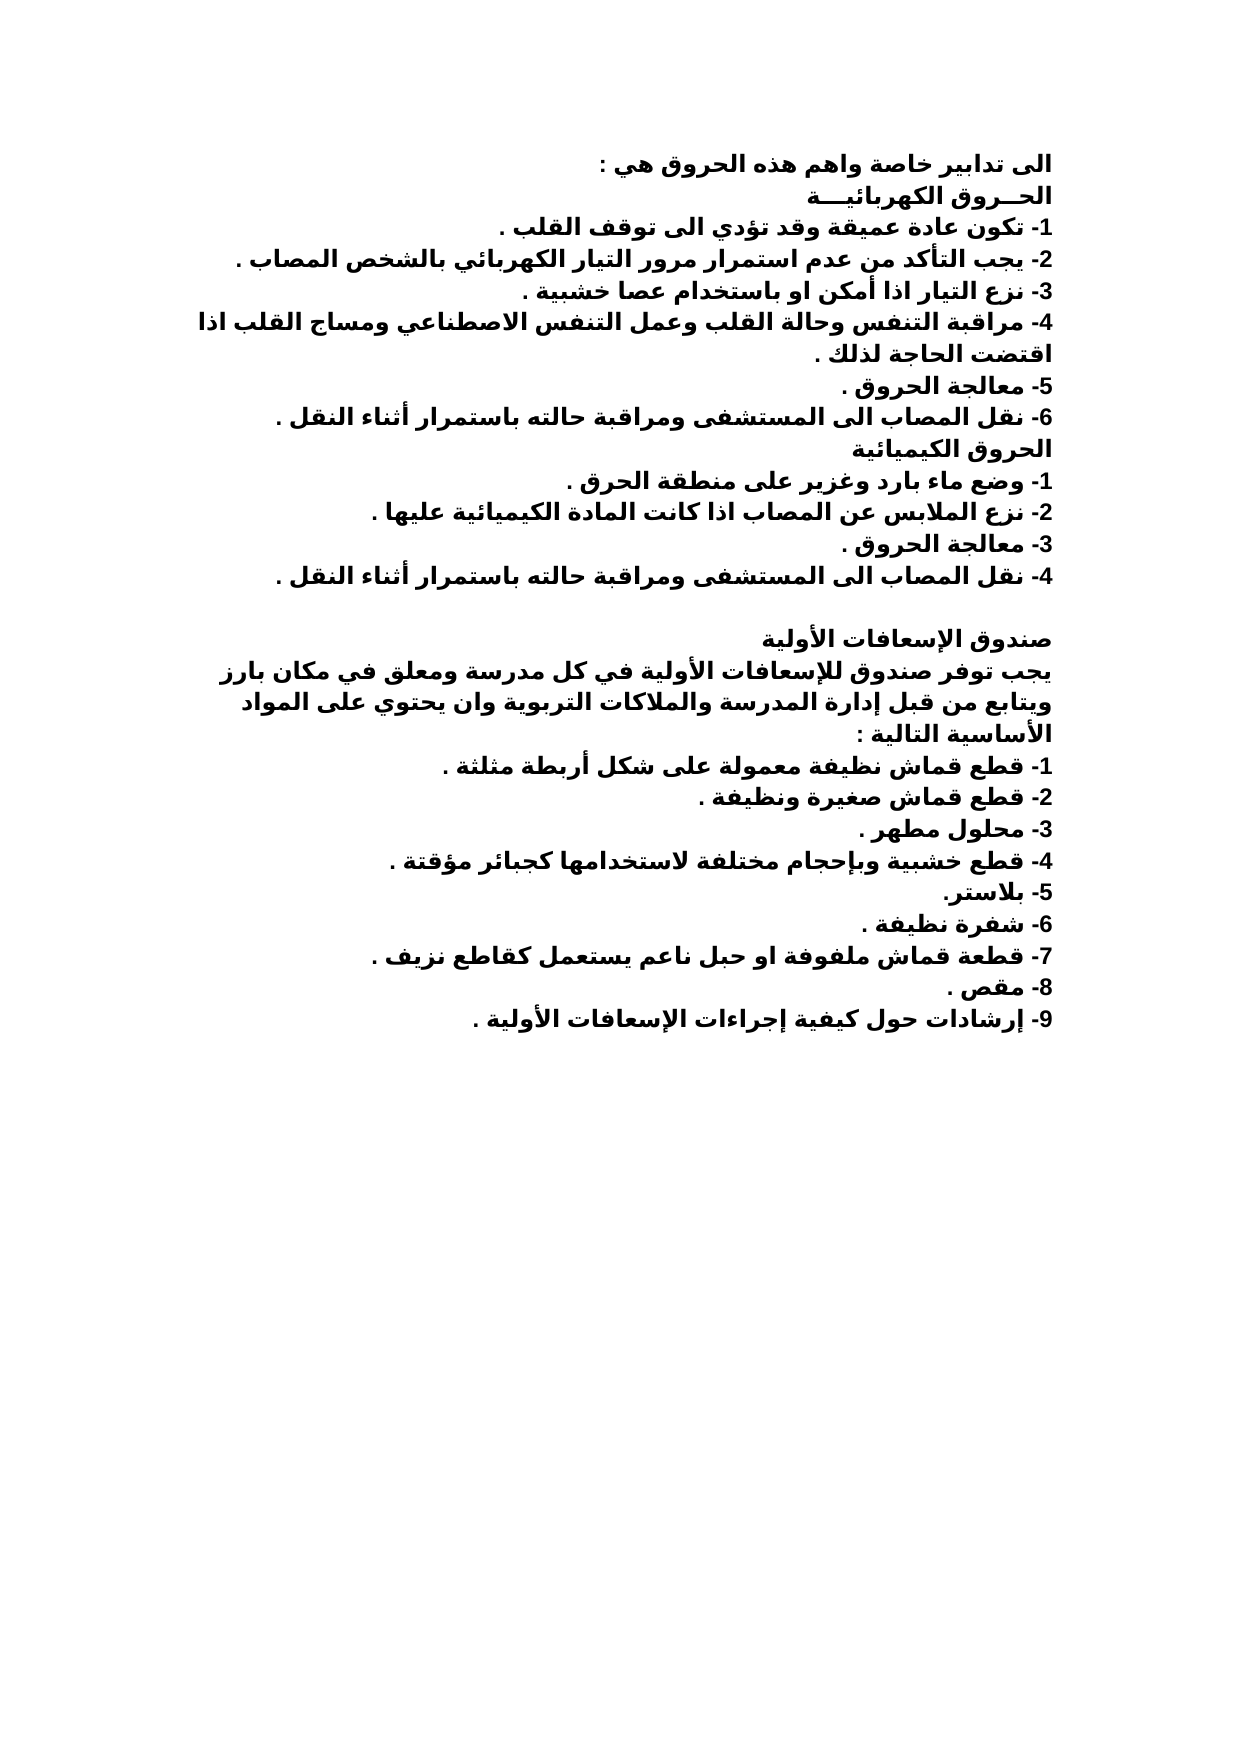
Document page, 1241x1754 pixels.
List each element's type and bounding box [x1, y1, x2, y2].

text [187, 150, 1053, 1033]
